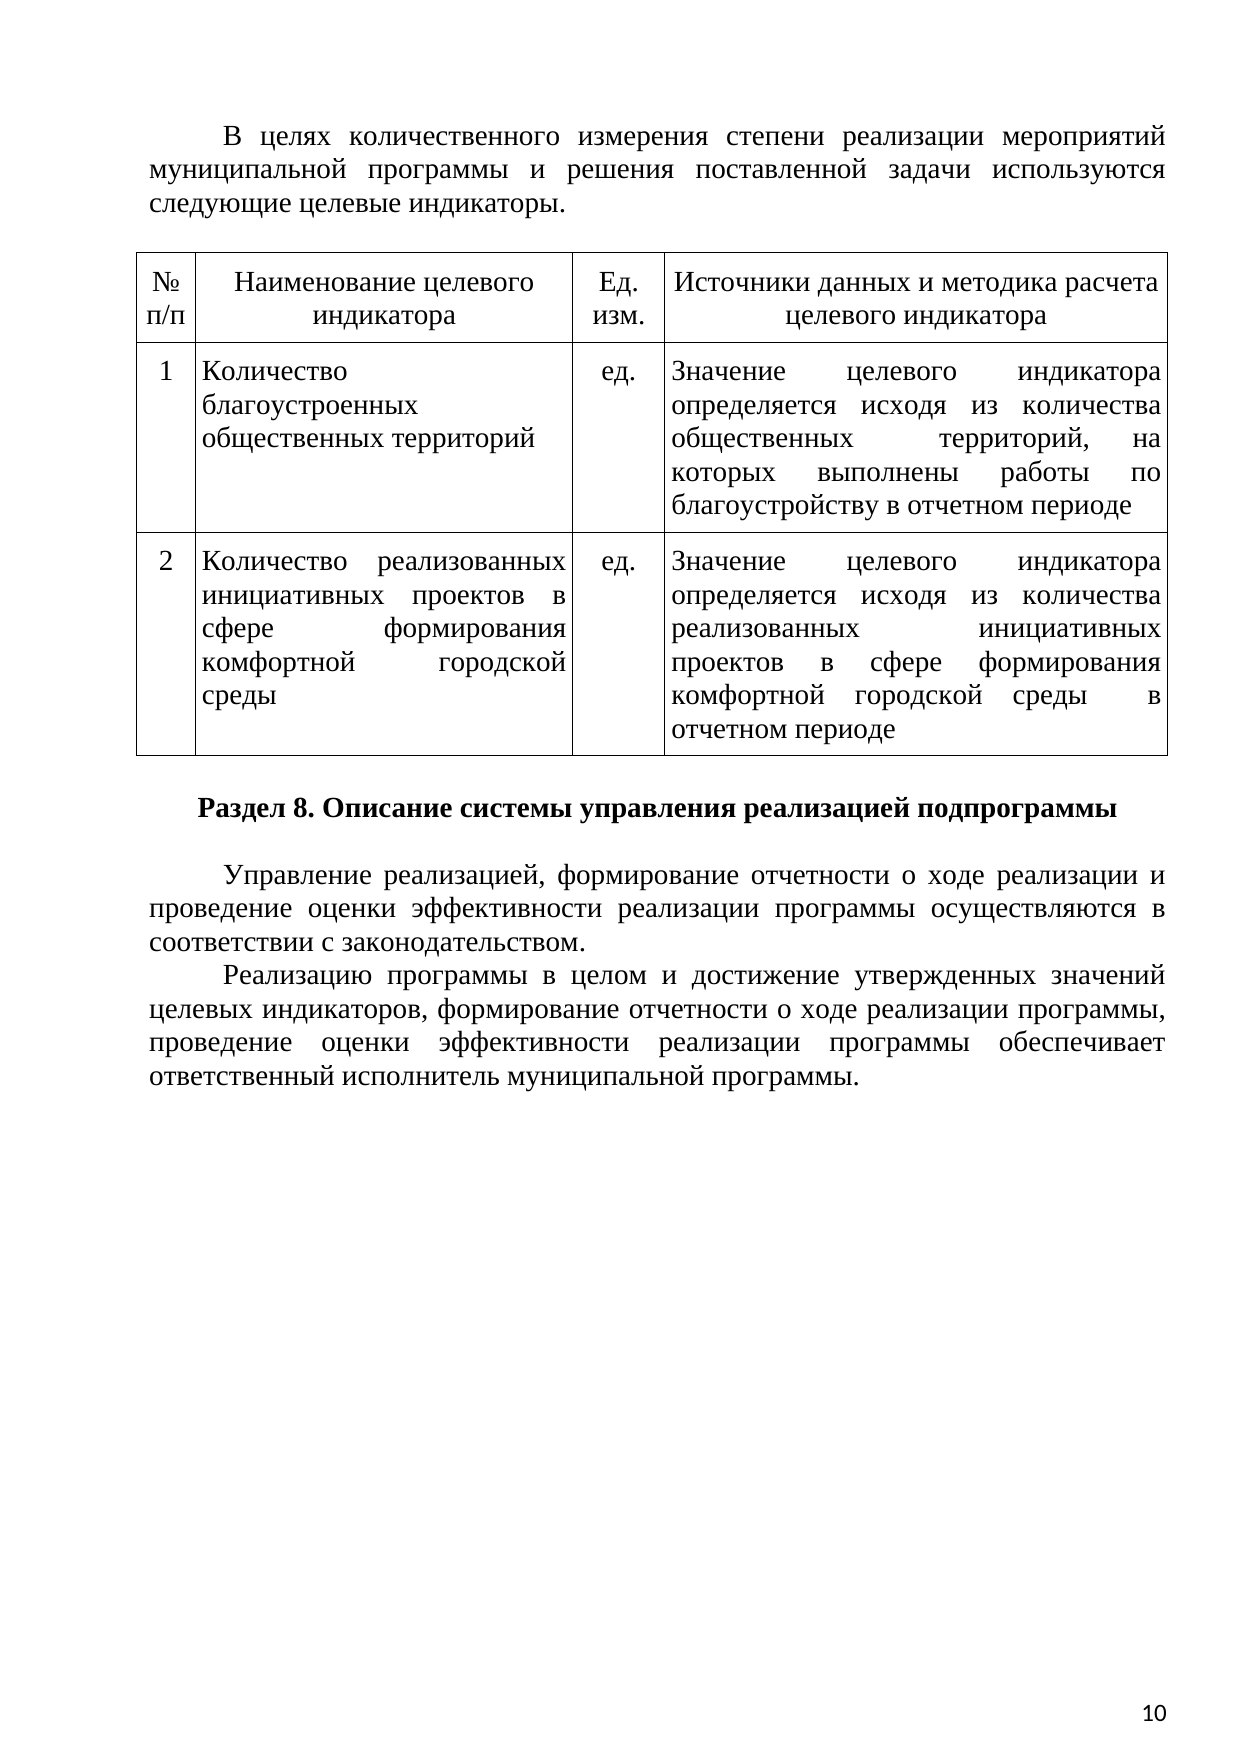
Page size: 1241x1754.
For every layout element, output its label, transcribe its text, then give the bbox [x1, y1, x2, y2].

text Раздел 8. Описание системы управления реализацией подпрограммы [149, 790, 1166, 823]
text Реализацию программы в целом и достижение утвержденных значений целевых индикаторов, формирование отчетности о ходе реализации программы, проведение оценки эффективности реализации программы обеспечивает ответственный исполнитель муниципальной программы. [149, 957, 1166, 1092]
table_cell 2 [137, 533, 195, 755]
text В целях количественного измерения степени реализации мероприятий муниципальной программы и решения поставленной задачи используются следующие целевые индикаторы. [149, 118, 1166, 219]
table_cell ед. [573, 343, 664, 532]
table_header № п/п [137, 253, 195, 342]
table_cell Значение целевого индикатора определяется исходя из количества общественных территорий, на которых выполнены работы по благоустройству в отчетном периоде [665, 343, 1167, 532]
table_cell 1 [137, 343, 195, 532]
table_cell Значение целевого индикатора определяется исходя из количества реализованных инициативных проектов в сфере формирования комфортной городской среды в отчетном периоде [665, 533, 1167, 755]
table_cell Количество благоустроенных общественных территорий [196, 343, 572, 532]
table_header Наименование целевого индикатора [196, 253, 572, 342]
text Управление реализацией, формирование отчетности о ходе реализации и проведение оценки эффективности реализации программы осуществляются в соответствии с законодательством. [149, 857, 1166, 957]
table_cell ед. [573, 533, 664, 755]
table_header Ед. изм. [573, 253, 664, 342]
table_cell Количество реализованных инициативных проектов в сфере формирования комфортной городской среды [196, 533, 572, 755]
table_header Источники данных и методика расчета целевого индикатора [665, 253, 1167, 342]
